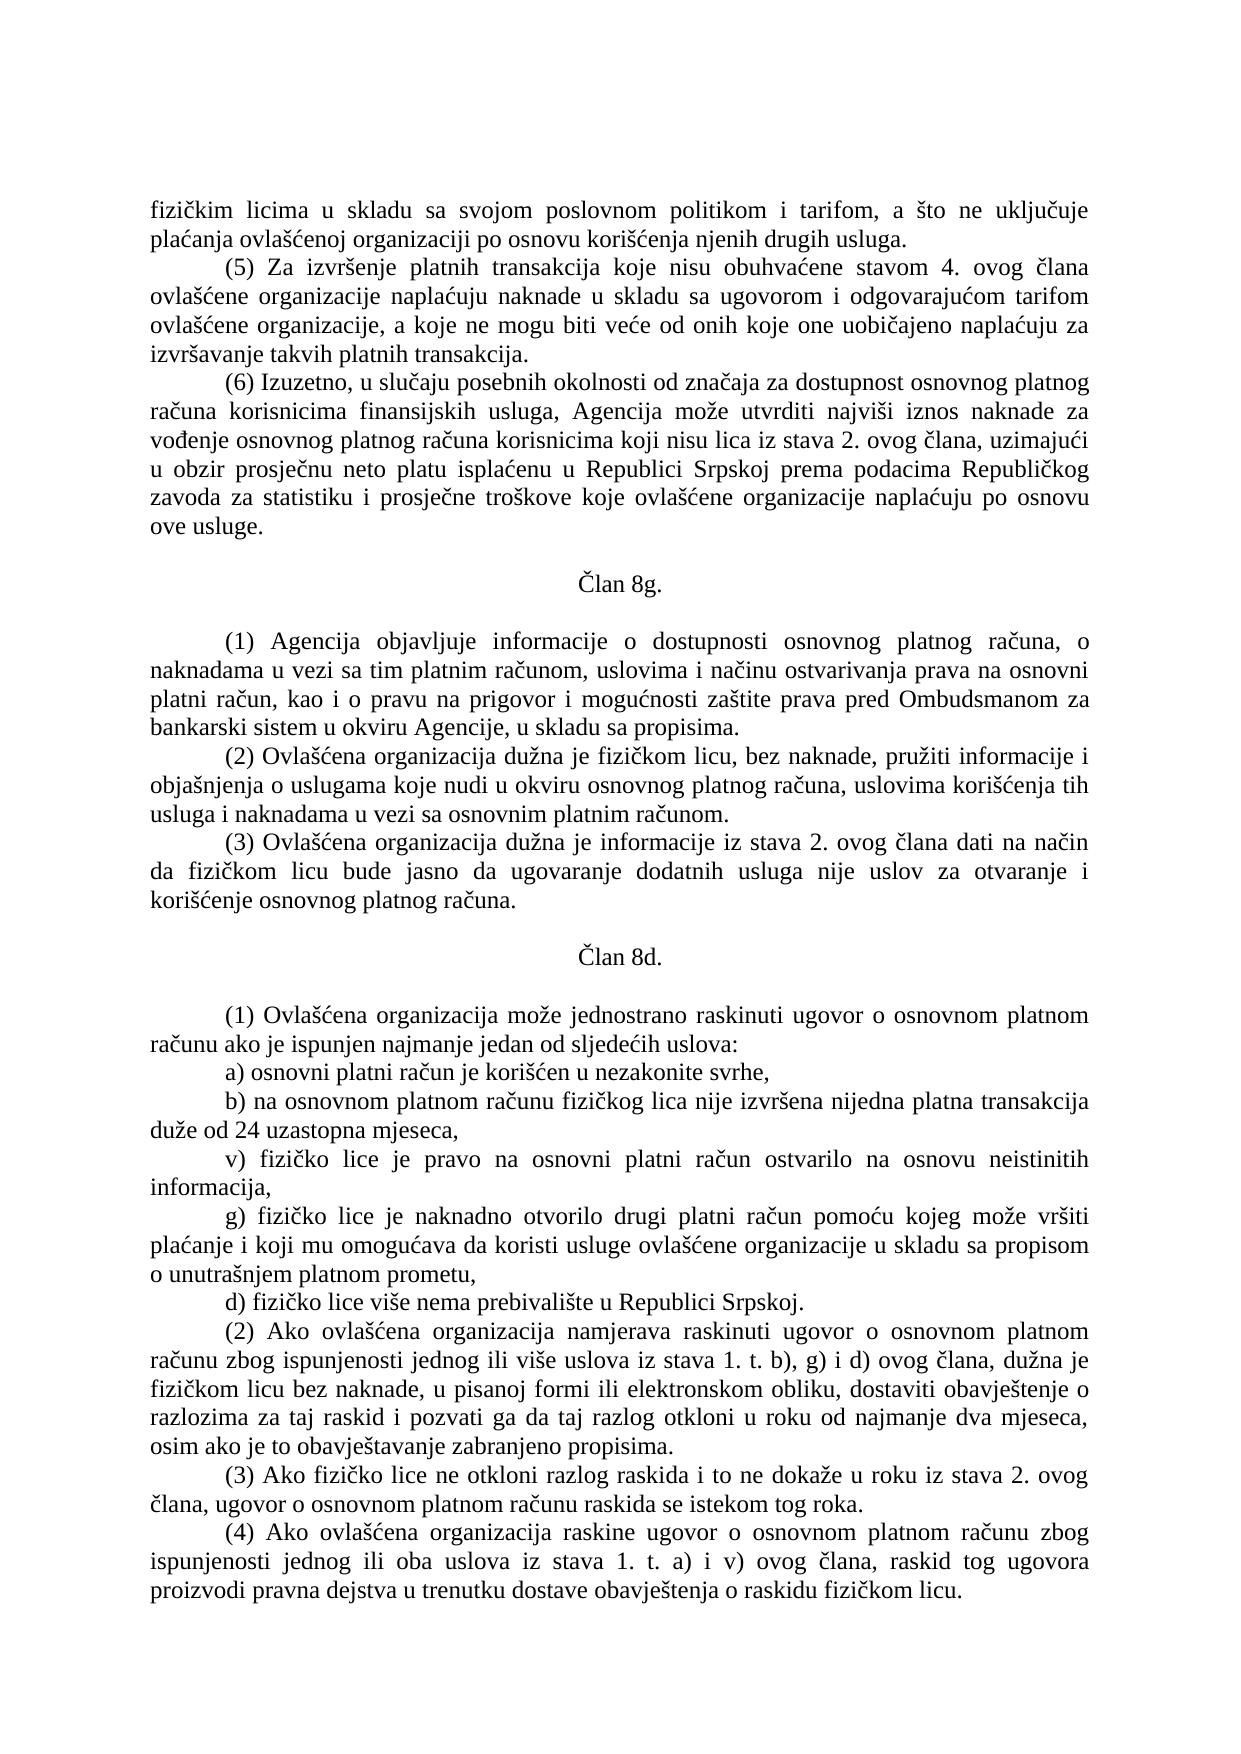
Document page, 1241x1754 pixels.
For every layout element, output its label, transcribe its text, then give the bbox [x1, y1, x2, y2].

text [150, 195, 1090, 252]
text (5) Za izvršenje platnih transakcija koje nisu obuhvaćene stavom 4. ovog člana ovlašćene organizacije naplaćuju naknade u skladu sa ugovorom i odgovarajućom tarifom ovlašćene organizacije, a koje ne mogu biti veće od onih koje one uobičajeno naplaćuju za izvršavanje takvih platnih transakcija. [150, 252, 1090, 367]
text v) fizičko lice je pravo na osnovni platni račun ostvarilo na osnovu neistinitih informacija, [150, 1144, 1090, 1201]
text Član 8g. [150, 569, 1090, 597]
text a) osnovni platni račun je korišćen u nezakonite svrhe, [150, 1057, 1090, 1086]
text (1) Ovlašćena organizacija može jednostrano raskinuti ugovor o osnovnom platnom računu ako je ispunjen najmanje jedan od sljedećih uslova: [150, 1000, 1090, 1057]
text d) fizičko lice više nema prebivalište u Republici Srpskoj. [150, 1287, 1090, 1316]
text Član 8d. [150, 942, 1090, 971]
text (1) Agencija objavljuje informacije o dostupnosti osnovnog platnog računa, o naknadama u vezi sa tim platnim računom, uslovima i načinu ostvarivanja prava na osnovni platni račun, kao i o pravu na prigovor i mogućnosti zaštite prava pred Ombudsmanom za bankarski sistem u okviru Agencije, u skladu sa propisima. [150, 626, 1090, 741]
text (2) Ako ovlašćena organizacija namjerava raskinuti ugovor o osnovnom platnom računu zbog ispunjenosti jednog ili više uslova iz stava 1. t. b), g) i d) ovog člana, dužna je fizičkom licu bez naknade, u pisanoj formi ili elektronskom obliku, dostaviti obavještenje o razlozima za taj raskid i pozvati ga da taj razlog otkloni u roku od najmanje dva mjeseca, osim ako je to obavještavanje zabranjeno propisima. [150, 1316, 1090, 1460]
text (3) Ako fizičko lice ne otkloni razlog raskida i to ne dokaže u roku iz stava 2. ovog člana, ugovor o osnovnom platnom računu raskida se istekom tog roka. [150, 1460, 1090, 1517]
text (3) Ovlašćena organizacija dužna je informacije iz stava 2. ovog člana dati na način da fizičkom licu bude jasno da ugovaranje dodatnih usluga nije uslov za otvaranje i korišćenje osnovnog platnog računa. [150, 827, 1090, 914]
text g) fizičko lice je naknadno otvorilo drugi platni račun pomoću kojeg može vršiti plaćanje i koji mu omogućava da koristi usluge ovlašćene organizacije u skladu sa propisom o unutrašnjem platnom prometu, [150, 1201, 1090, 1287]
text (4) Ako ovlašćena organizacija raskine ugovor o osnovnom platnom računu zbog ispunjenosti jednog ili oba uslova iz stava 1. t. a) i v) ovog člana, raskid tog ugovora proizvodi pravna dejstva u trenutku dostave obavještenja o raskidu fizičkom licu. [150, 1517, 1090, 1604]
text (6) Izuzetno, u slučaju posebnih okolnosti od značaja za dostupnost osnovnog platnog računa korisnicima finansijskih usluga, Agencija može utvrditi najviši iznos naknade za vođenje osnovnog platnog računa korisnicima koji nisu lica iz stava 2. ovog člana, uzimajući u obzir prosječnu neto platu isplaćenu u Republici Srpskoj prema podacima Republičkog zavoda za statistiku i prosječne troškove koje ovlašćene organizacije naplaćuju po osnovu ove usluge. [150, 367, 1090, 540]
text (2) Ovlašćena organizacija dužna je fizičkom licu, bez naknade, pružiti informacije i objašnjenja o uslugama koje nudi u okviru osnovnog platnog računa, uslovima korišćenja tih usluga i naknadama u vezi sa osnovnim platnim računom. [150, 741, 1090, 827]
text b) na osnovnom platnom računu fizičkog lica nije izvršena nijedna platna transakcija duže od 24 uzastopna mjeseca, [150, 1086, 1090, 1144]
